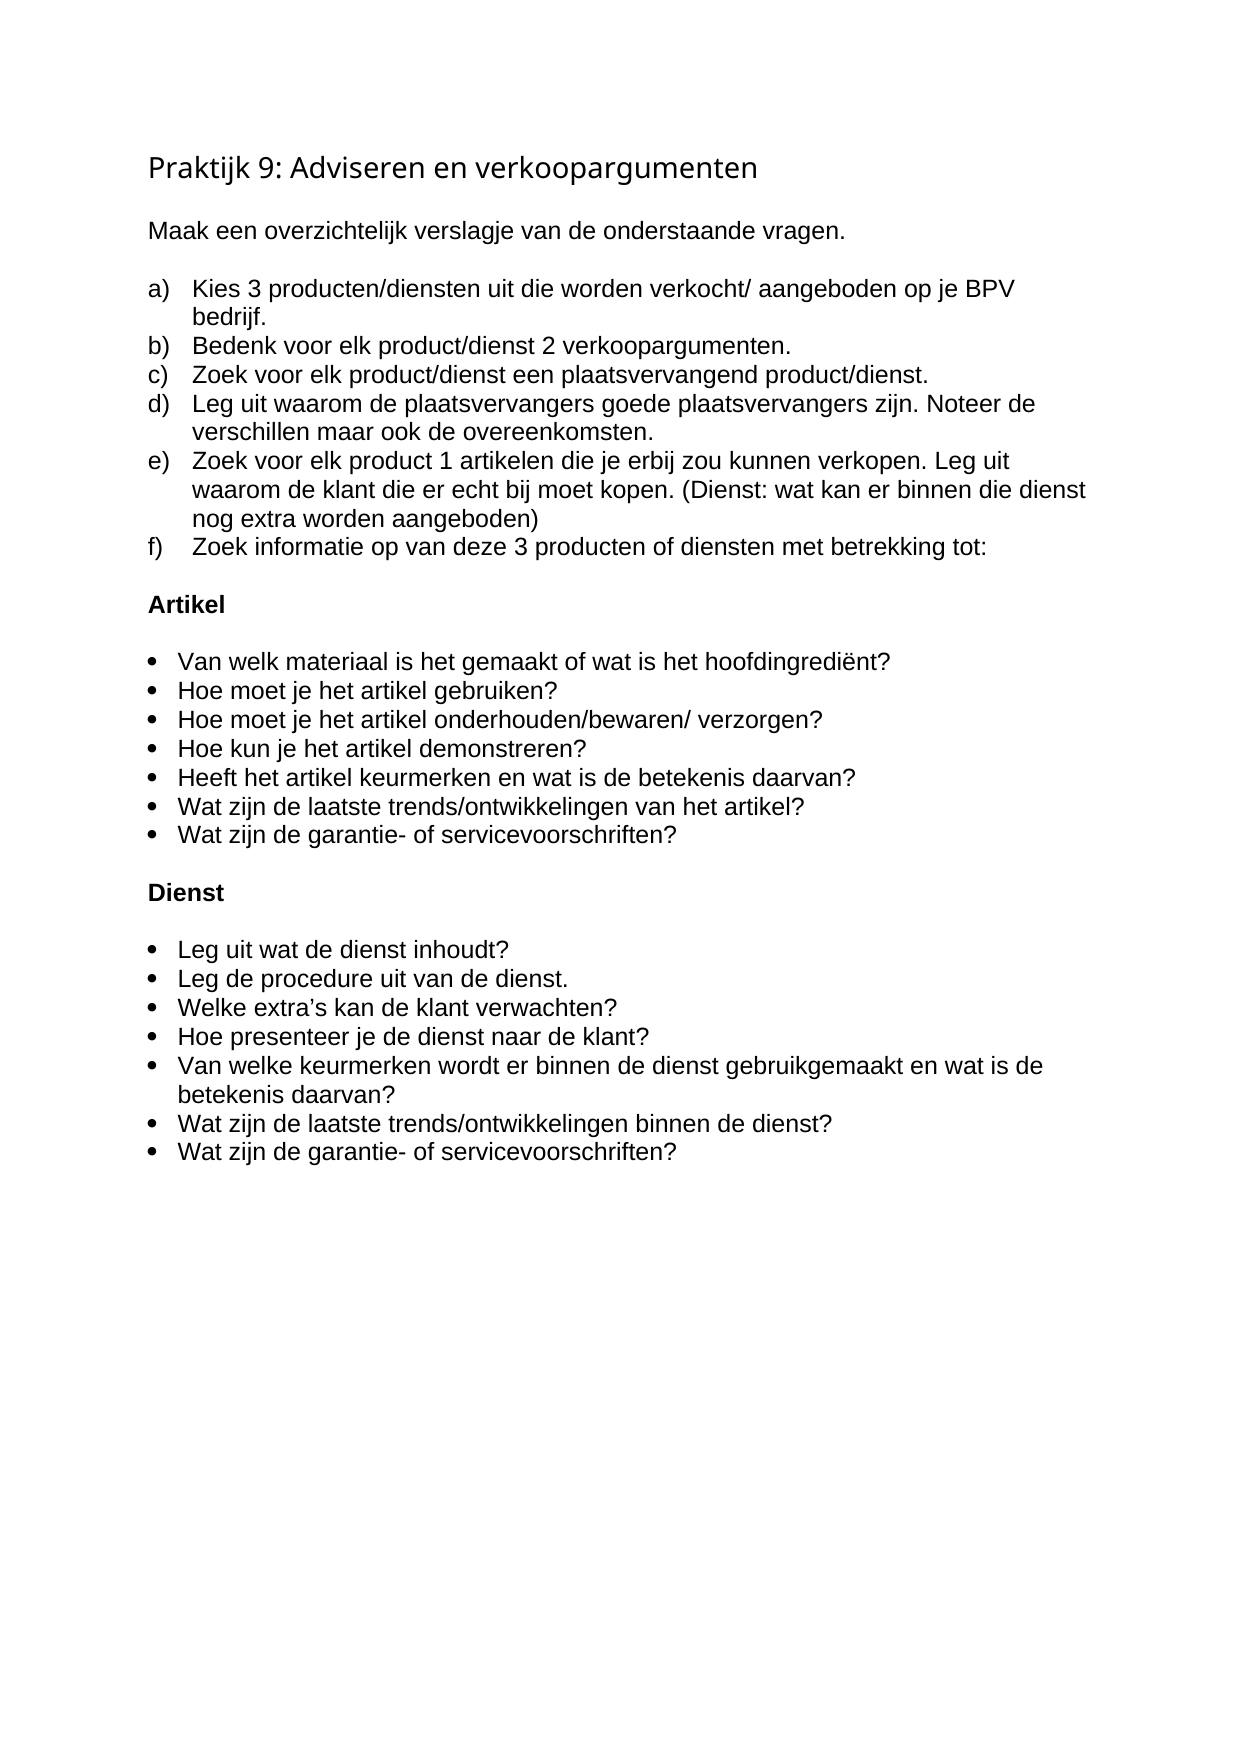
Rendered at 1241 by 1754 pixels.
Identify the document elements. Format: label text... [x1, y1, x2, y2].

list Leg uit waarom de plaatsvervangers goede plaatsvervangers zijn. Noteer de verschillen maar ook de overeenkomsten. [148, 388, 1093, 446]
list Kies 3 producten/diensten uit die worden verkocht/ aangeboden op je BPV bedrijf. [148, 273, 1093, 331]
list Zoek voor elk product 1 artikelen die je erbij zou kunnen verkopen. Leg uit waarom de klant die er echt bij moet kopen. (Dienst: wat kan er binnen die dienst nog extra worden aangeboden) [148, 446, 1093, 532]
list Zoek informatie op van deze 3 producten of diensten met betrekking tot: [148, 532, 1093, 561]
list Hoe kun je het artikel demonstreren? [148, 734, 1093, 763]
list Heeft het artikel keurmerken en wat is de betekenis daarvan? [148, 763, 1093, 792]
list Wat zijn de garantie- of servicevoorschriften? [148, 820, 1093, 849]
list Leg uit wat de dienst inhoudt? [148, 936, 1093, 964]
list Wat zijn de laatste trends/ontwikkelingen van het artikel? [148, 792, 1093, 820]
text Praktijk 9: Adviseren en verkoopargumenten [148, 148, 1093, 187]
list Hoe moet je het artikel onderhouden/bewaren/ verzorgen? [148, 705, 1093, 734]
list Welke extra’s kan de klant verwachten? [148, 993, 1093, 1022]
list Bedenk voor elk product/dienst 2 verkoopargumenten. [148, 331, 1093, 360]
list Wat zijn de garantie- of servicevoorschriften? [148, 1137, 1093, 1166]
text Artikel [148, 590, 1093, 618]
text Dienst [148, 878, 1093, 907]
text Maak een overzichtelijk verslagje van de onderstaande vragen. [148, 216, 1093, 245]
list Hoe moet je het artikel gebruiken? [148, 676, 1093, 705]
list Zoek voor elk product/dienst een plaatsvervangend product/dienst. [148, 360, 1093, 388]
list Wat zijn de laatste trends/ontwikkelingen binnen de dienst? [148, 1108, 1093, 1137]
list Hoe presenteer je de dienst naar de klant? [148, 1022, 1093, 1051]
list Van welk materiaal is het gemaakt of wat is het hoofdingrediënt? [148, 647, 1093, 676]
list Van welke keurmerken wordt er binnen de dienst gebruikgemaakt en wat is de betekenis daarvan? [148, 1051, 1093, 1108]
list Leg de procedure uit van de dienst. [148, 964, 1093, 993]
